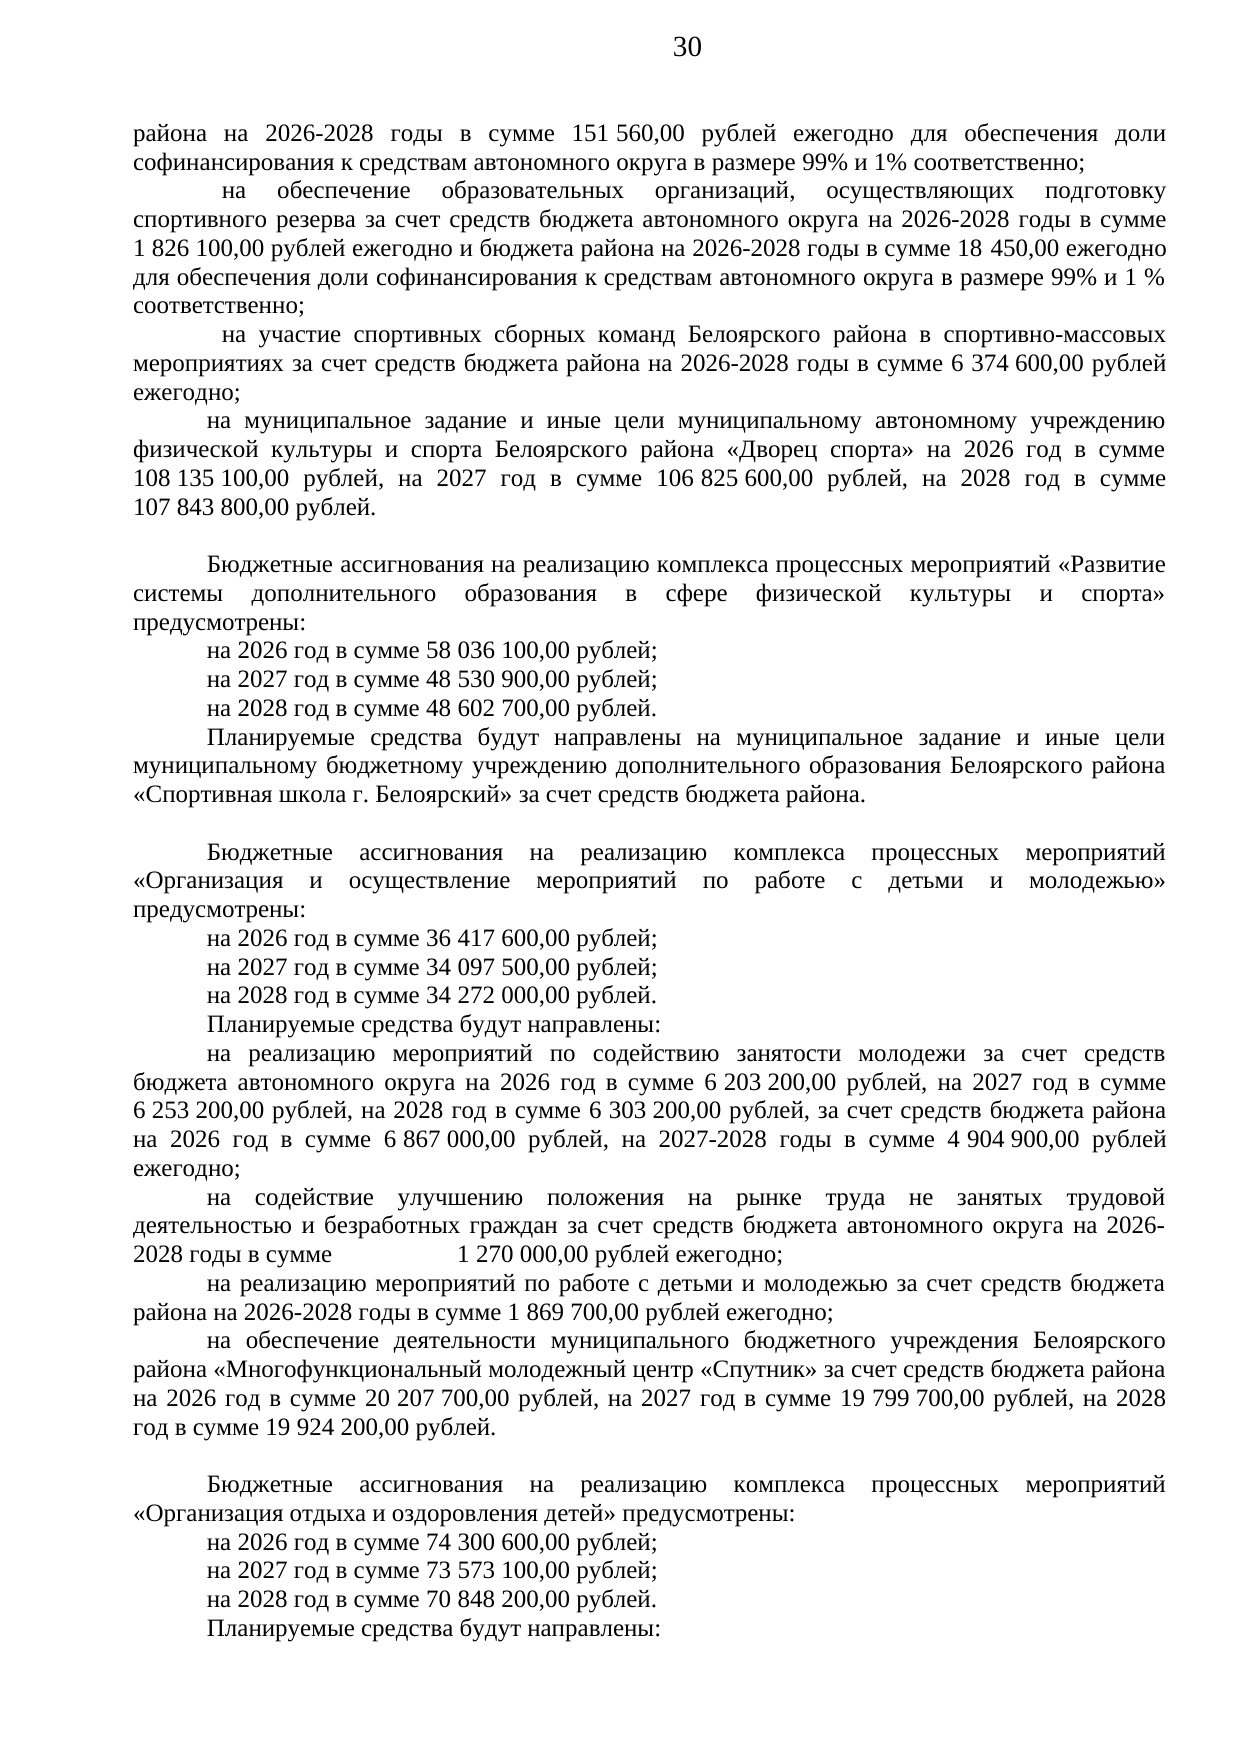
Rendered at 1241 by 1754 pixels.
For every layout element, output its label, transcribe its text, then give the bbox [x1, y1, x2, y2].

text на обеспечение деятельности муниципального бюджетного учреждения Белоярского района «Многофункциональный молодежный центр «Спутник» за счет средств бюджета района на 2026 год в сумме 20 207 700,00 рублей, на 2027 год в сумме 19 799 700,00 рублей, на 2028 год в сумме 19 924 200,00 рублей. [133, 1326, 1167, 1441]
text на 2028 год в сумме 70 848 200,00 рублей. [133, 1584, 1167, 1613]
text на 2026 год в сумме 74 300 600,00 рублей; [133, 1527, 1167, 1556]
text Планируемые средства будут направлены на муниципальное задание и иные цели муниципальному бюджетному учреждению дополнительного образования Белоярского района «Спортивная школа г. Белоярский» за счет средств бюджета района. [133, 722, 1167, 808]
text на обеспечение образовательных организаций, осуществляющих подготовку спортивного резерва за счет средств бюджета автономного округа на 2026-2028 годы в сумме 1 826 100,00 рублей ежегодно и бюджета района на 2026-2028 годы в сумме 18 450,00 ежегодно для обеспечения доли софинансирования к средствам автономного округа в размере 99% и 1 % соответственно; [133, 204, 1167, 319]
text на 2026 год в сумме 58 036 100,00 рублей; [133, 636, 1167, 664]
text на участие спортивных сборных команд Белоярского района в спортивно-массовых мероприятиях за счет средств бюджета района на 2026-2028 годы в сумме 6 374 600,00 рублей ежегодно; [133, 319, 1167, 406]
text на реализацию мероприятий по работе с детьми и молодежью за счет средств бюджета района на 2026-2028 годы в сумме 1 869 700,00 рублей ежегодно; [133, 1268, 1167, 1326]
text Планируемые средства будут направлены: [133, 1613, 1167, 1642]
text на 2026 год в сумме 36 417 600,00 рублей; [133, 923, 1167, 952]
text на 2027 год в сумме 48 530 900,00 рублей; [133, 664, 1167, 693]
text на содействие улучшению положения на рынке труда не занятых трудовой деятельностью и безработных граждан за счет средств бюджета автономного округа на 2026-2028 годы в сумме 1 270 000,00 рублей ежегодно; [133, 1182, 1167, 1268]
text Бюджетные ассигнования на реализацию комплекса процессных мероприятий «Организация и осуществление мероприятий по работе с детьми и молодежью» предусмотрены: [133, 837, 1167, 923]
text Бюджетные ассигнования на реализацию комплекса процессных мероприятий «Развитие системы дополнительного образования в сфере физической культуры и спорта» предусмотрены: [133, 549, 1167, 636]
text на 2027 год в сумме 73 573 100,00 рублей; [133, 1556, 1167, 1584]
text Планируемые средства будут направлены: [133, 1009, 1167, 1038]
text на 2028 год в сумме 34 272 000,00 рублей. [133, 981, 1167, 1009]
text на реализацию мероприятий по содействию занятости молодежи за счет средств бюджета автономного округа на 2026 год в сумме 6 203 200,00 рублей, на 2027 год в сумме 6 253 200,00 рублей, на 2028 год в сумме 6 303 200,00 рублей, за счет средств бюджета района на 2026 год в сумме 6 867 000,00 рублей, на 2027-2028 годы в сумме 4 904 900,00 рублей ежегодно; [133, 1038, 1167, 1182]
text на 2027 год в сумме 34 097 500,00 рублей; [133, 952, 1167, 981]
text на муниципальное задание и иные цели муниципальному автономному учреждению физической культуры и спорта Белоярского района «Дворец спорта» на 2026 год в сумме 108 135 100,00 рублей, на 2027 год в сумме 106 825 600,00 рублей, на 2028 год в сумме 107 843 800,00 рублей. [133, 406, 1167, 521]
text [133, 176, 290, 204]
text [133, 118, 1167, 176]
text Бюджетные ассигнования на реализацию комплекса процессных мероприятий «Организация отдыха и оздоровления детей» предусмотрены: [133, 1469, 1167, 1527]
text на 2028 год в сумме 48 602 700,00 рублей. [133, 693, 1167, 722]
